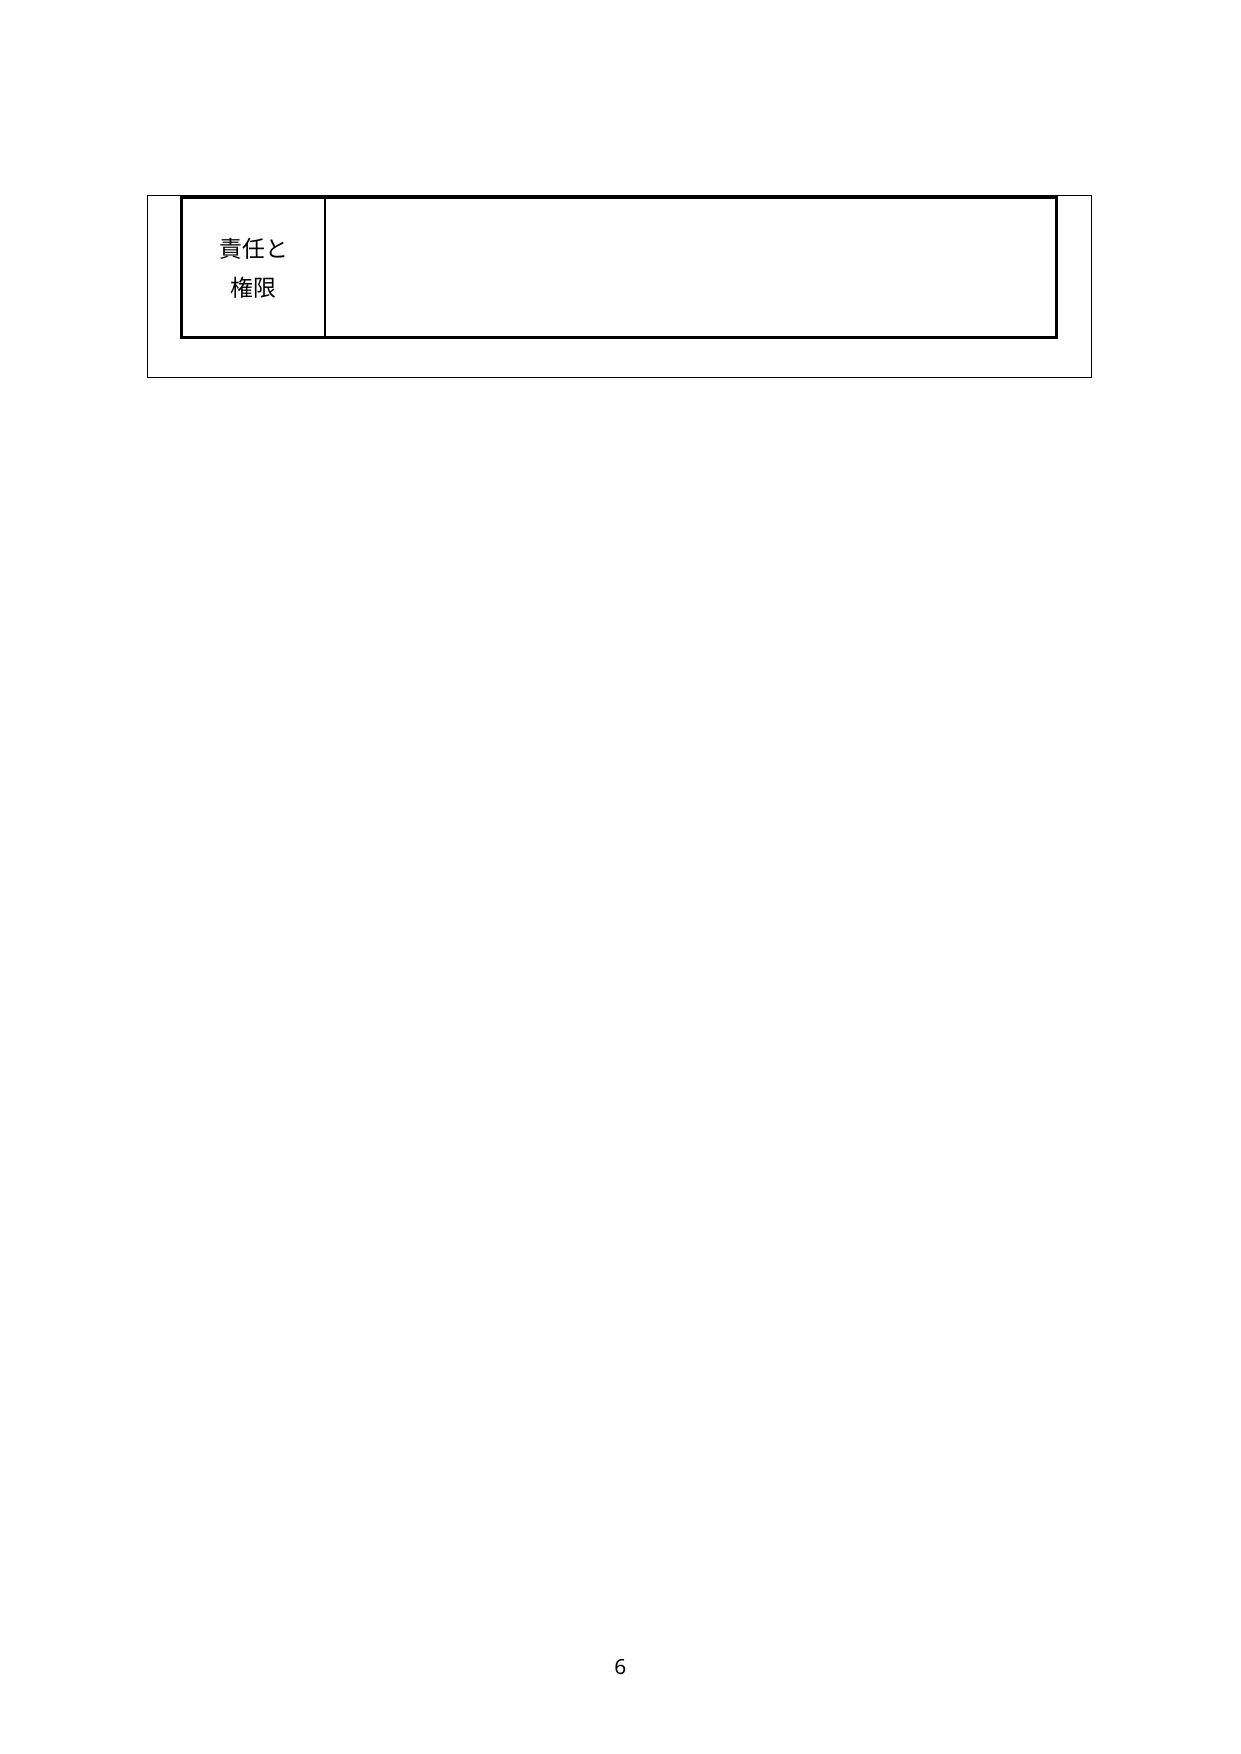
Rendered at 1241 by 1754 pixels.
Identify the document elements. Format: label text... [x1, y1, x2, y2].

table_cell ・統括責任者 ・業務責任者 [148, 196, 1091, 377]
